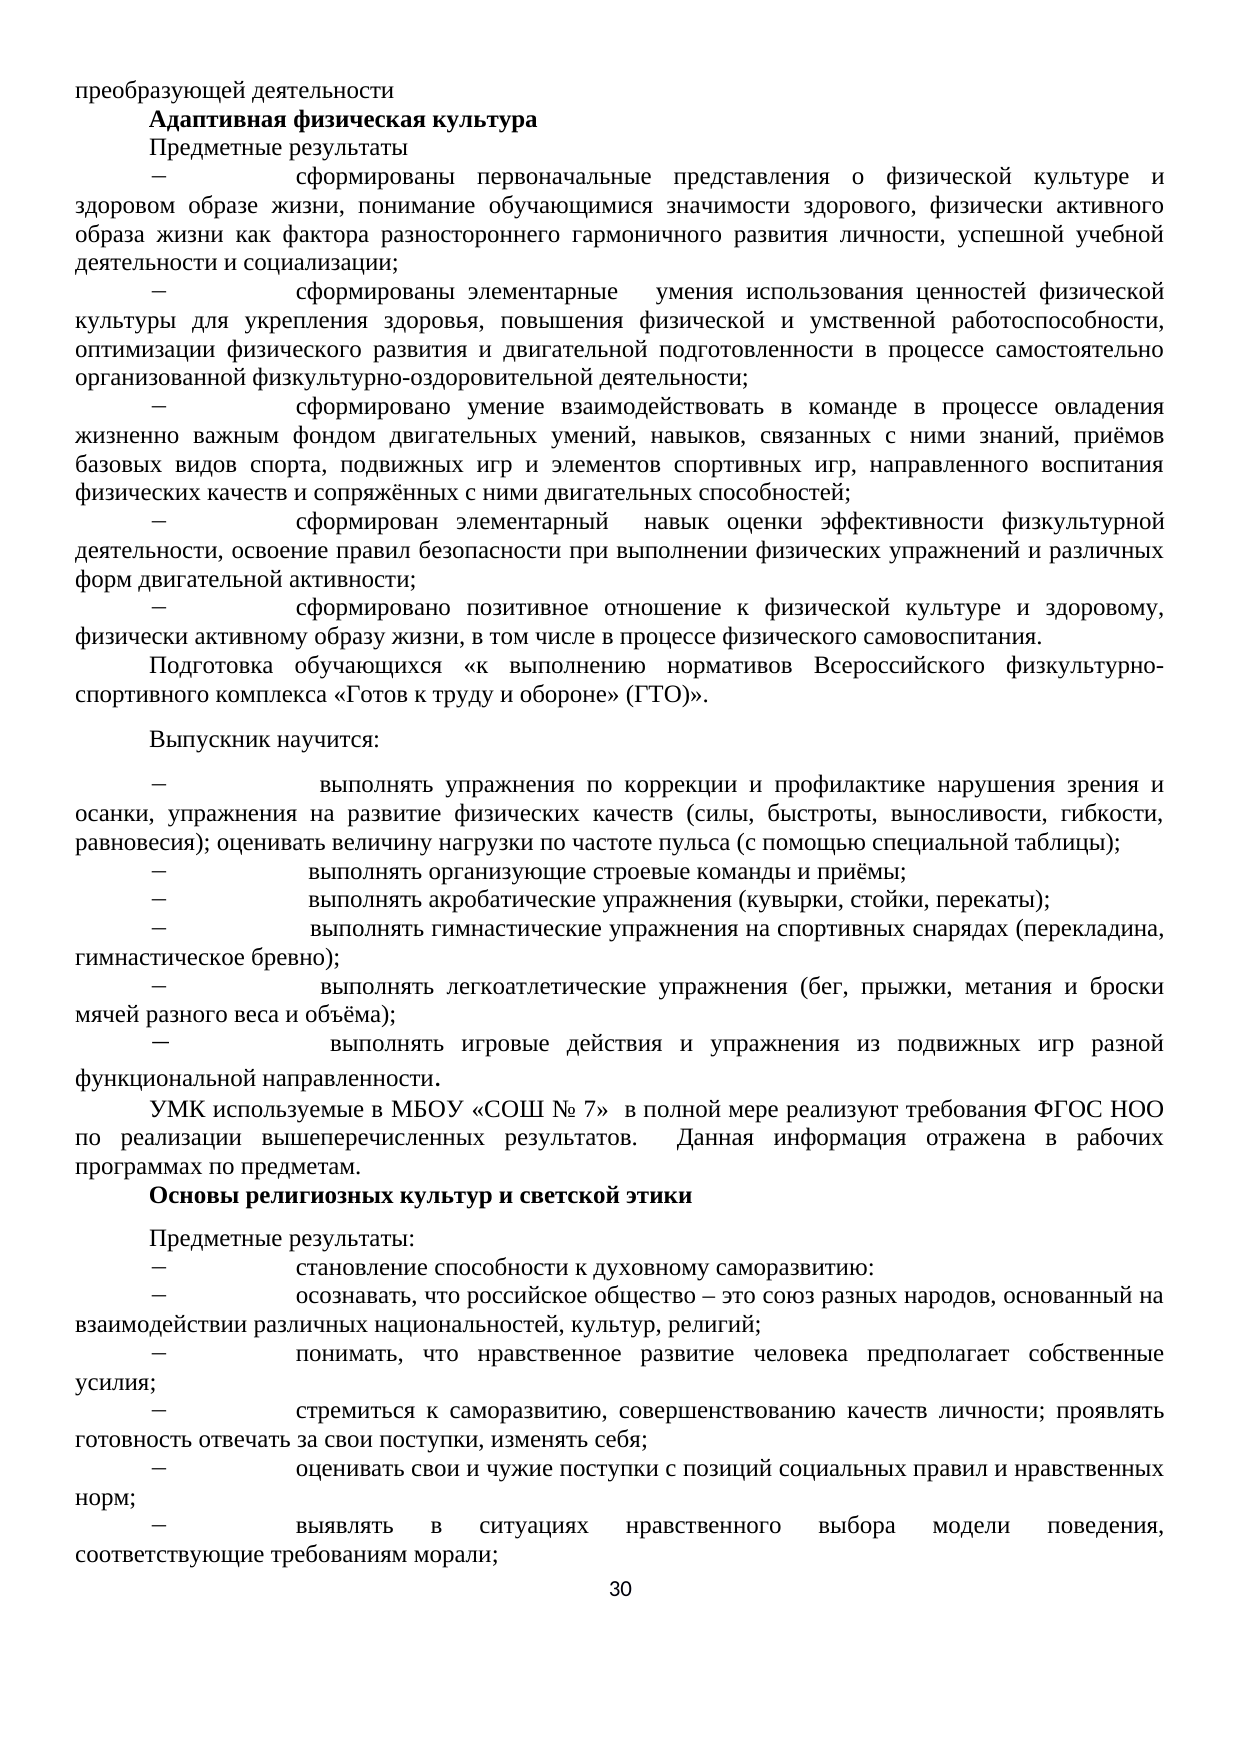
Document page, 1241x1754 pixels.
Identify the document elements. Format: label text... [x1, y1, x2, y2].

list сформирован элементарный навык оценки эффективности физкультурной деятельности, освоение правил безопасности при выполнении физических упражнений и различных форм двигательной активности; [75, 506, 1165, 592]
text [75, 75, 1165, 104]
list сформировано умение взаимодействовать в команде в процессе овладения жизненно важным фондом двигательных умений, навыков, связанных с ними знаний, приёмов базовых видов спорта, подвижных игр и элементов спортивных игр, направленного воспитания физических качеств и сопряжённых с ними двигательных способностей; [75, 391, 1165, 506]
list стремиться к саморазвитию, совершенствованию качеств личности; проявлять готовность отвечать за свои поступки, изменять себя; [75, 1396, 1165, 1453]
text Выпускник научится: [75, 724, 1165, 753]
text Подготовка обучающихся «к выполнению нормативов Всероссийского физкультурно-спортивного комплекса «Готов к труду и обороне» (ГТО)». [75, 650, 1165, 707]
text Предметные результаты [75, 132, 1165, 161]
text Основы религиозных культур и светской этики [75, 1180, 1165, 1209]
text Адаптивная физическая культура [75, 104, 1165, 132]
list выполнять акробатические упражнения (кувырки, стойки, перекаты); [75, 884, 1165, 913]
text Предметные результаты: [75, 1223, 1165, 1252]
list сформировано позитивное отношение к физической культуре и здоровому, физически активному образу жизни, в том числе в процессе физического самовоспитания. [75, 592, 1165, 650]
list выявлять в ситуациях нравственного выбора модели поведения, соответствующие требованиям морали; [75, 1511, 1165, 1568]
list выполнять гимнастические упражнения на спортивных снарядах (перекладина, гимнастическое бревно); [75, 913, 1165, 971]
list выполнять организующие строевые команды и приёмы; [75, 856, 1165, 884]
list осознавать, что российское общество – это союз разных народов, основанный на взаимодействии различных национальностей, культур, религий; [75, 1281, 1165, 1338]
list выполнять легкоатлетические упражнения (бег, прыжки, метания и броски мячей разного веса и объёма); [75, 971, 1165, 1028]
list сформированы первоначальные представления о физической культуре и здоровом образе жизни, понимание обучающимися значимости здорового, физически активного образа жизни как фактора разностороннего гармоничного развития личности, успешной учебной деятельности и социализации; [75, 161, 1165, 276]
list выполнять упражнения по коррекции и профилактике нарушения зрения и осанки, упражнения на развитие физических качеств (силы, быстроты, выносливости, гибкости, равновесия); оценивать величину нагрузки по частоте пульса (с помощью специальной таблицы); [75, 769, 1165, 856]
list выполнять игровые действия и упражнения из подвижных игр разной функциональной направленности. [75, 1028, 1165, 1094]
list становление способности к духовному саморазвитию: [75, 1252, 1165, 1281]
list оценивать свои и чужие поступки с позиций социальных правил и нравственных норм; [75, 1453, 1165, 1511]
text УМК используемые в МБОУ «СОШ № 7» в полной мере реализуют требования ФГОС НОО по реализации вышеперечисленных результатов. Данная информация отражена в рабочих программах по предметам. [75, 1094, 1165, 1180]
list сформированы элементарные умения использования ценностей физической культуры для укрепления здоровья, повышения физической и умственной работоспособности, оптимизации физического развития и двигательной подготовленности в процессе самостоятельно организованной физкультурно-оздоровительной деятельности; [75, 276, 1165, 391]
list понимать, что нравственное развитие человека предполагает собственные усилия; [75, 1338, 1165, 1396]
